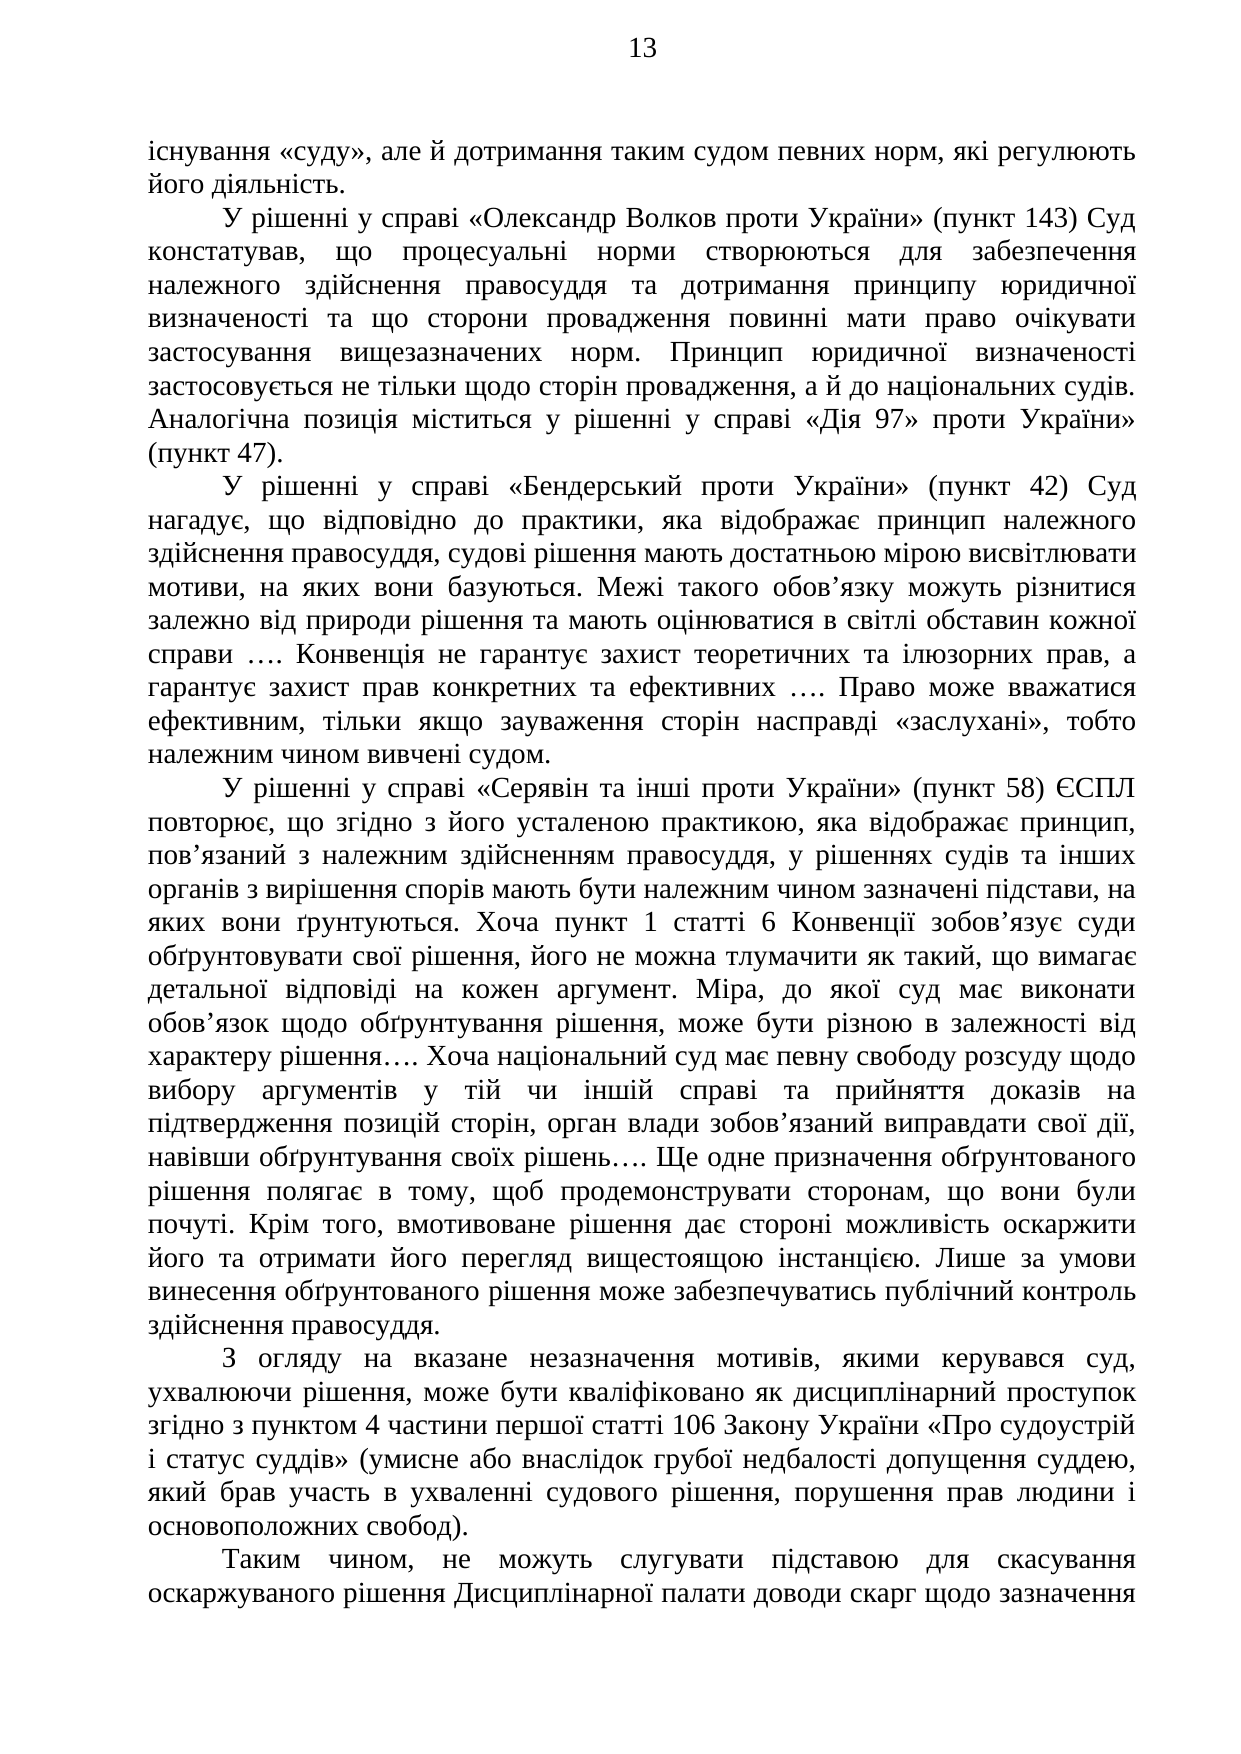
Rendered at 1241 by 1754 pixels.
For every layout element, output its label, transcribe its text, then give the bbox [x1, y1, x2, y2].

text У рішенні у справі «Серявін та інші проти України» (пункт 58) ЄСПЛ повторює, що згідно з його усталеною практикою, яка відображає принцип, пов’язаний з належним здійсненням правосуддя, у рішеннях судів та інших органів з вирішення спорів мають бути належним чином зазначені підстави, на яких вони ґрунтуються. Хоча пункт 1 статті 6 Конвенції зобов’язує суди обґрунтовувати свої рішення, його не можна тлумачити як такий, що вимагає детальної відповіді на кожен аргумент. Міра, до якої суд має виконати обов’язок щодо обґрунтування рішення, може бути різною в залежності від характеру рішення…. Хоча національний суд має певну свободу розсуду щодо вибору аргументів у тій чи іншій справі та прийняття доказів на підтвердження позицій сторін, орган влади зобов’язаний виправдати свої дії, навівши обґрунтування своїх рішень…. Ще одне призначення обґрунтованого рішення полягає в тому, щоб продемонструвати сторонам, що вони були почуті. Крім того, вмотивоване рішення дає стороні можливість оскаржити його та отримати його перегляд вищестоящою інстанцією. Лише за умови винесення обґрунтованого рішення може забезпечуватись публічний контроль здійснення правосуддя. [148, 770, 1137, 1340]
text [148, 1542, 1137, 1609]
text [148, 133, 1137, 200]
text У рішенні у справі «Бендерський проти України» (пункт 42) Суд нагадує, що відповідно до практики, яка відображає принцип належного здійснення правосуддя, судові рішення мають достатньою мірою висвітлювати мотиви, на яких вони базуються. Межі такого обов’язку можуть різнитися залежно від природи рішення та мають оцінюватися в світлі обставин кожної справи …. Конвенція не гарантує захист теоретичних та ілюзорних прав, а гарантує захист прав конкретних та ефективних …. Право може вважатися ефективним, тільки якщо зауваження сторін насправді «заслухані», тобто належним чином вивчені судом. [148, 468, 1137, 770]
text З огляду на вказане незазначення мотивів, якими керувався суд, ухвалюючи рішення, може бути кваліфіковано як дисциплінарний проступок згідно з пунктом 4 частини першої статті 106 Закону України «Про судоустрій і статус суддів» (умисне або внаслідок грубої недбалості допущення суддею, який брав участь в ухваленні судового рішення, порушення прав людини і основоположних свобод). [148, 1340, 1137, 1542]
text У рішенні у справі «Олександр Волков проти України» (пункт 143) Суд констатував, що процесуальні норми створюються для забезпечення належного здійснення правосуддя та дотримання принципу юридичної визначеності та що сторони провадження повинні мати право очікувати застосування вищезазначених норм. Принцип юридичної визначеності застосовується не тільки щодо сторін провадження, а й до національних судів. Аналогічна позиція міститься у рішенні у справі «Дія 97» проти України» (пункт 47). [148, 200, 1137, 468]
